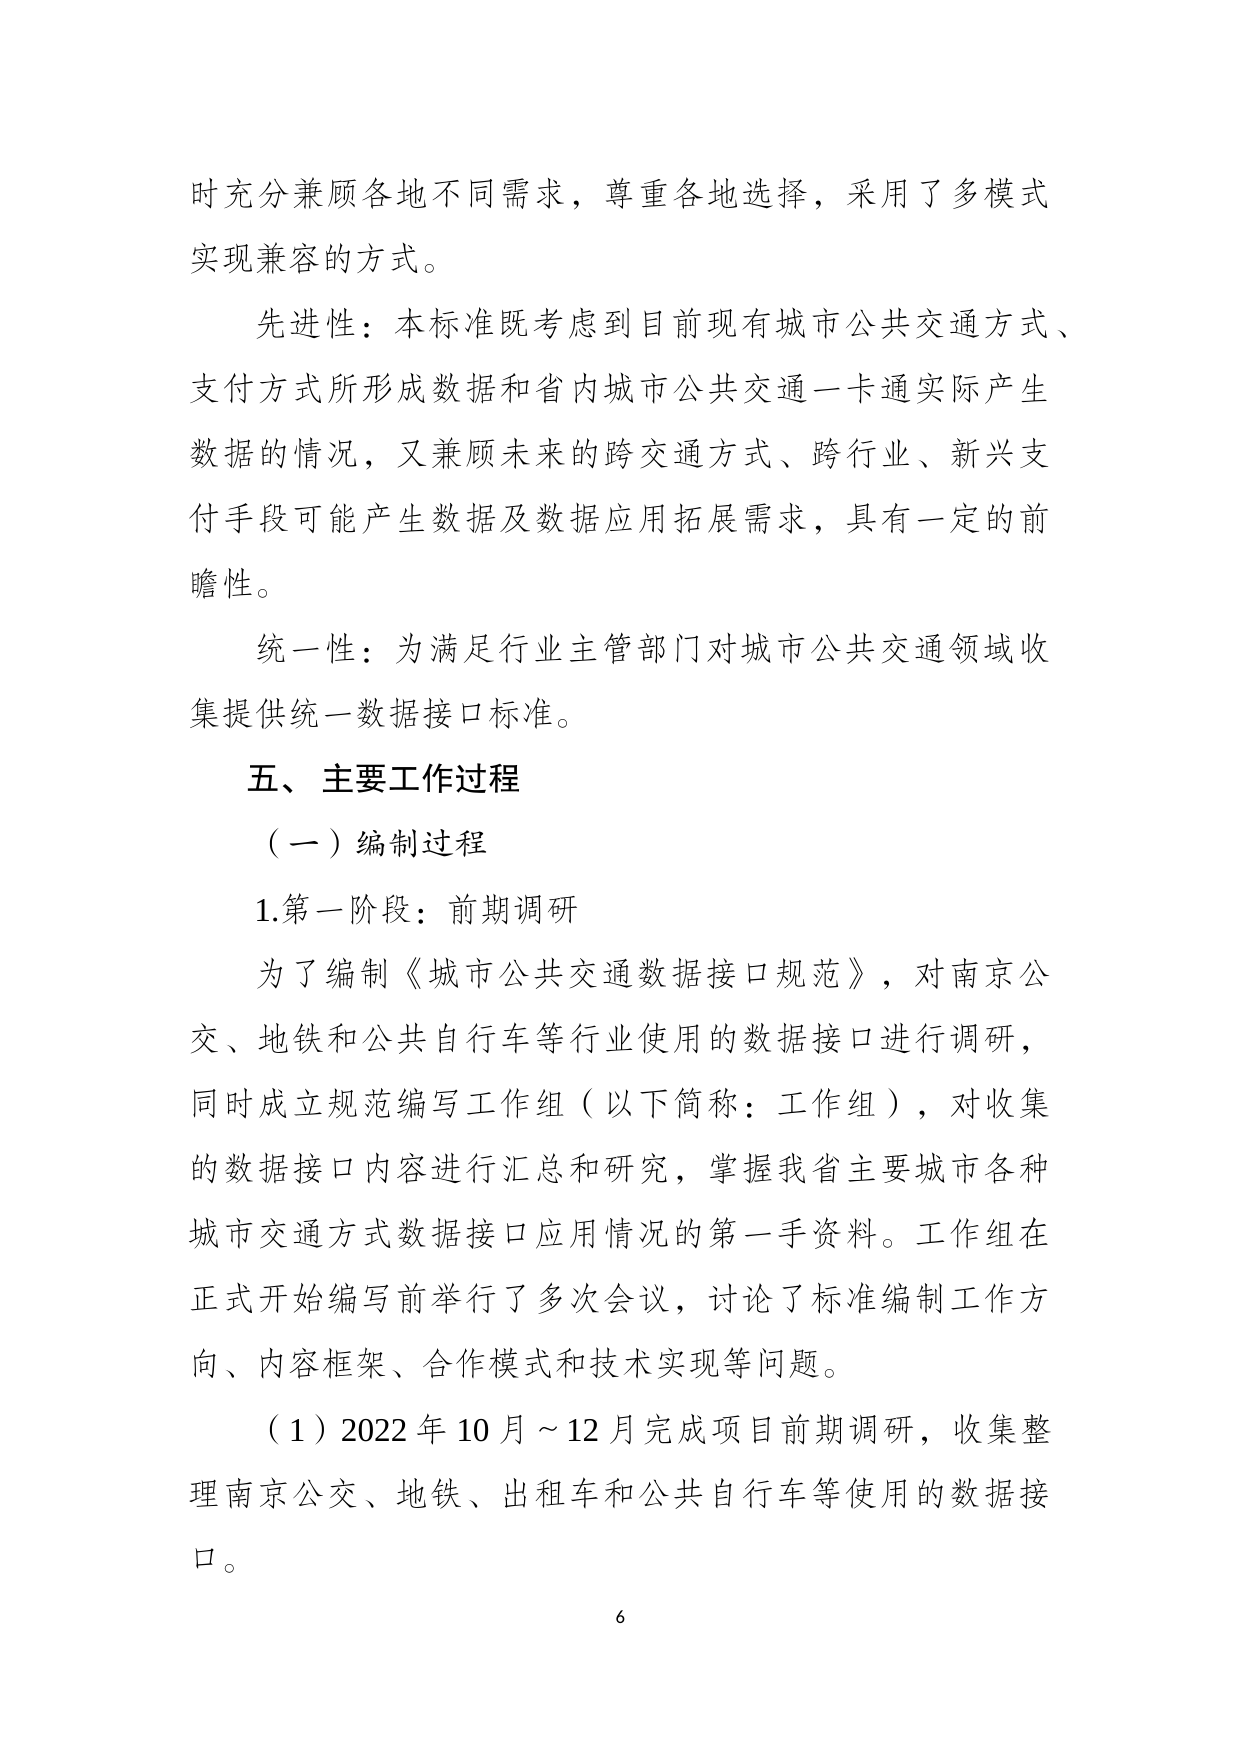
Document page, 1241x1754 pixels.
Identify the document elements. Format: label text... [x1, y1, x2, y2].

text 先进性：本标准既考虑到目前现有城市公共交通方式、支付方式所形成数据和省内城市公共交通一卡通实际产生数据的情况，又兼顾未来的跨交通方式、跨行业、新兴支付手段可能产生数据及数据应用拓展需求，具有一定的前瞻性。 [187, 292, 1053, 617]
text （一）编制过程 [187, 812, 1053, 877]
text （1）2022年10月～12月完成项目前期调研，收集整理南京公交、地铁、出租车和公共自行车等使用的数据接口。 [187, 1397, 1053, 1592]
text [187, 162, 1053, 292]
text 统一性：为满足行业主管部门对城市公共交通领域收集提供统一数据接口标准。 [187, 617, 1053, 747]
text 1.第一阶段：前期调研 [187, 877, 1053, 942]
text 为了编制《城市公共交通数据接口规范》，对南京公交、地铁和公共自行车等行业使用的数据接口进行调研，同时成立规范编写工作组（以下简称：工作组），对收集的数据接口内容进行汇总和研究，掌握我省主要城市各种城市交通方式数据接口应用情况的第一手资料。工作组在正式开始编写前举行了多次会议，讨论了标准编制工作方向、内容框架、合作模式和技术实现等问题。 [187, 942, 1053, 1397]
list 主要工作过程 [246, 747, 1053, 812]
